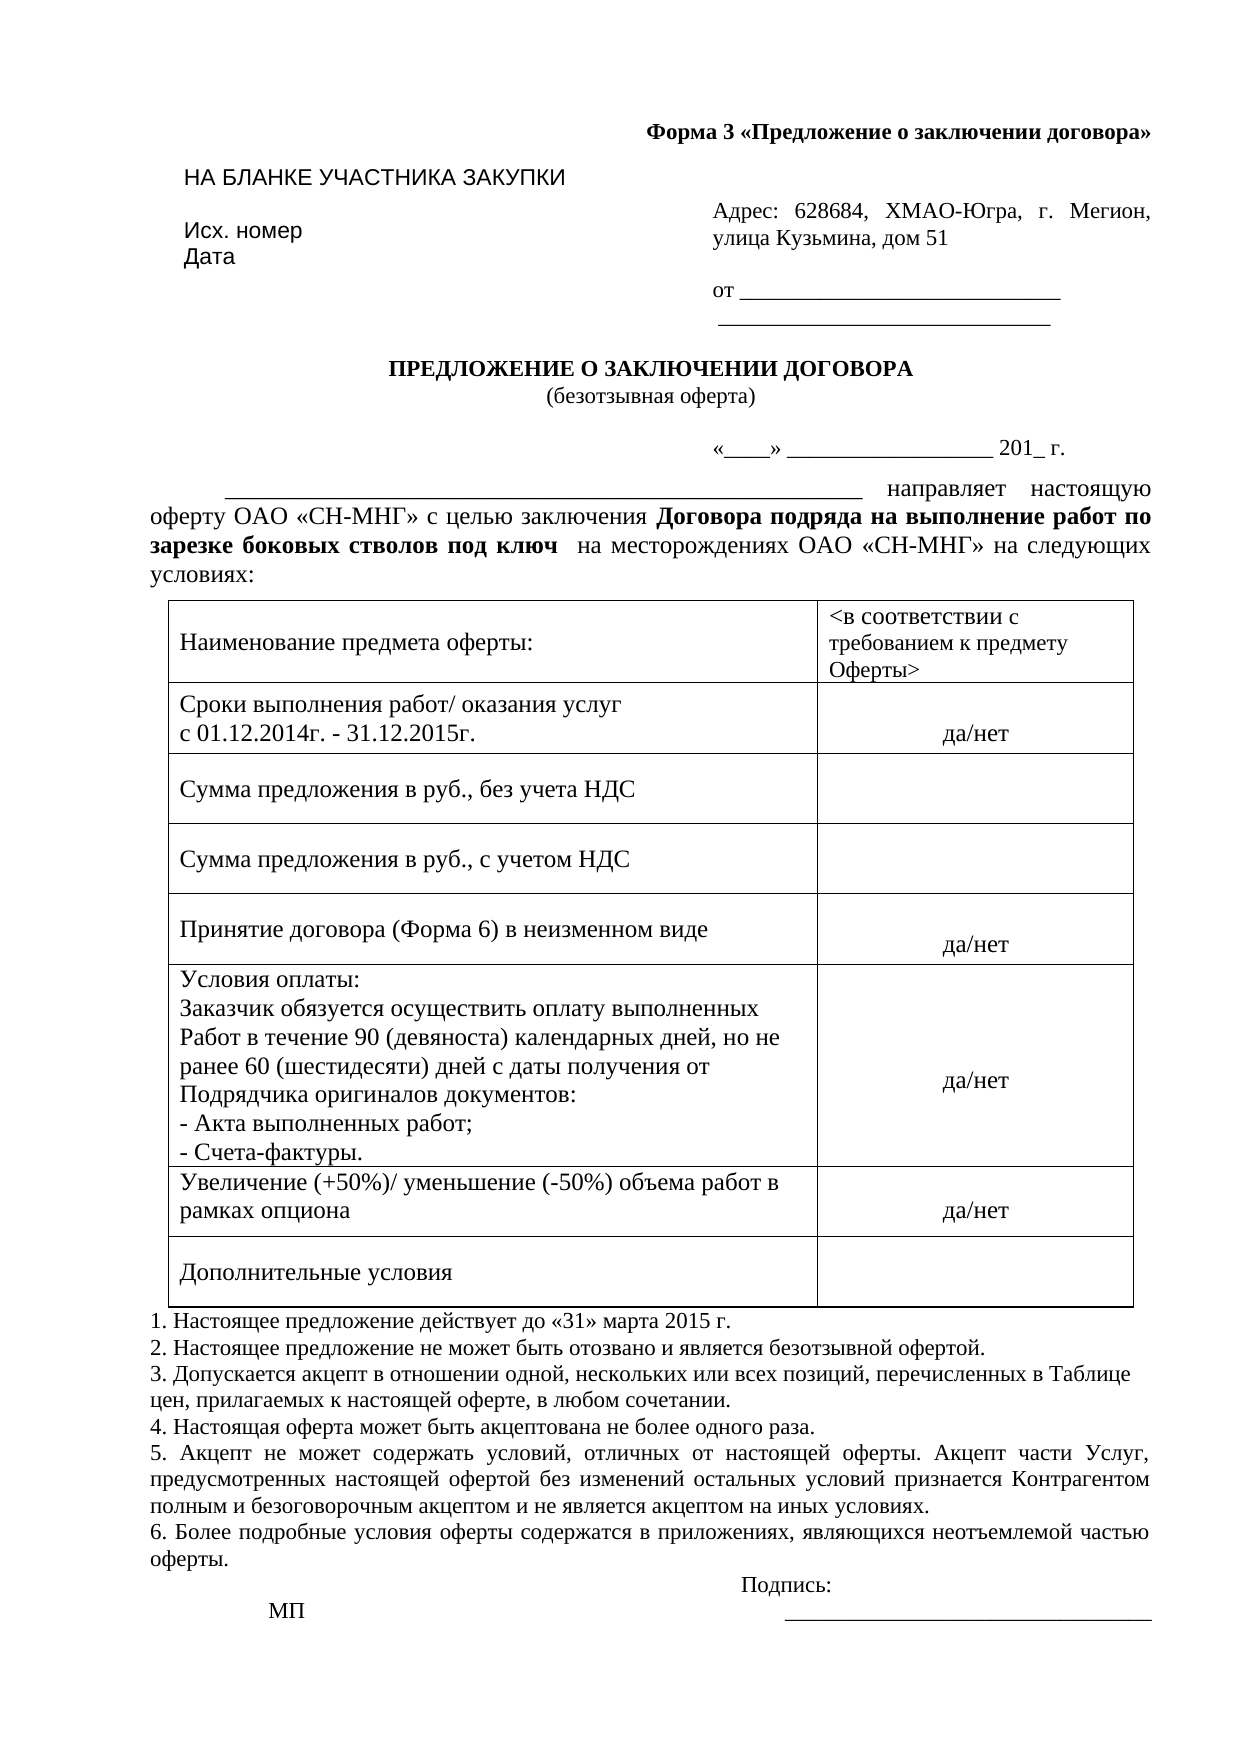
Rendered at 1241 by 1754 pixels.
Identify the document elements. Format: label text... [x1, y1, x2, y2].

table_cell [818, 754, 1133, 823]
text 5. Акцепт не может содержать условий, отличных от настоящей оферты. Акцепт части Услуг, предусмотренных настоящей офертой без изменений остальных условий признается Контрагентом полным и безоговорочным акцептом и не является акцептом на иных условиях. [150, 1439, 1152, 1518]
table_header <в соответствии с требованием к предмету Оферты> [818, 601, 1133, 682]
text МП ________________________________ [150, 1597, 1152, 1624]
table_header Наименование предмета оферты: [169, 601, 817, 682]
table_cell Увеличение (+50%)/ уменьшение (-50%) объема работ в рамках опциона [169, 1167, 817, 1236]
text цен, прилагаемых к настоящей оферте, в любом сочетании. [150, 1386, 1152, 1413]
text ПРЕДЛОЖЕНИЕ О ЗАКЛЮЧЕНИИ ДОГОВОРА [150, 355, 1152, 382]
text ___________________________________________________ направляет настоящую оферту ОАО «СН-МНГ» с целью заключения Договора подряда на выполнение работ по зарезке боковых стволов под ключ на месторождениях ОАО «СН-МНГ» на следующих условиях: [150, 473, 1152, 588]
text «____» __________________ 201_ г. [712, 434, 1152, 461]
table_cell Сроки выполнения работ/ оказания услуг с 01.12.2014г. - 31.12.2015г. [169, 683, 817, 752]
text от ____________________________ [712, 276, 1152, 303]
text 1. Настоящее предложение действует до «31» марта 2015 г. [150, 1307, 1152, 1334]
text Адрес: 628684, ХМАО-Югра, г. Мегион, улица Кузьмина, дом 51 [712, 197, 1152, 250]
table_cell Условия оплаты: Заказчик обязуется осуществить оплату выполненных Работ в течение 90 (девяноста) календарных дней, но не ранее 60 (шестидесяти) дней с даты получения от Подрядчика оригиналов документов: - Акта выполненных работ; - Счета-фактуры. [169, 965, 817, 1166]
text (безотзывная оферта) [150, 382, 1152, 408]
table_cell да/нет [818, 894, 1133, 963]
text 6. Более подробные условия оферты содержатся в приложениях, являющихся неотъемлемой частью оферты. [150, 1518, 1152, 1571]
table_cell да/нет [818, 1167, 1133, 1236]
text _____________________________ [712, 303, 1152, 329]
text 4. Настоящая оферта может быть акцептована не более одного раза. [150, 1413, 1152, 1439]
text 2. Настоящее предложение не может быть отозвано и является безотзывной офертой. [150, 1334, 1152, 1360]
text Форма 3 «Предложение о заключении договора» [150, 118, 1152, 144]
table_cell [818, 824, 1133, 893]
table_cell [818, 1237, 1133, 1306]
table_cell да/нет [818, 683, 1133, 752]
table_cell Сумма предложения в руб., с учетом НДС [169, 824, 817, 893]
table_cell Принятие договора (Форма 6) в неизменном виде [169, 894, 817, 963]
table_cell Дополнительные условия [169, 1237, 817, 1306]
table_cell Сумма предложения в руб., без учета НДС [169, 754, 817, 823]
text 3. Допускается акцепт в отношении одной, нескольких или всех позиций, перечисленных в Таблице [150, 1360, 1152, 1386]
table_cell да/нет [818, 965, 1133, 1166]
text Подпись: [150, 1571, 1152, 1597]
